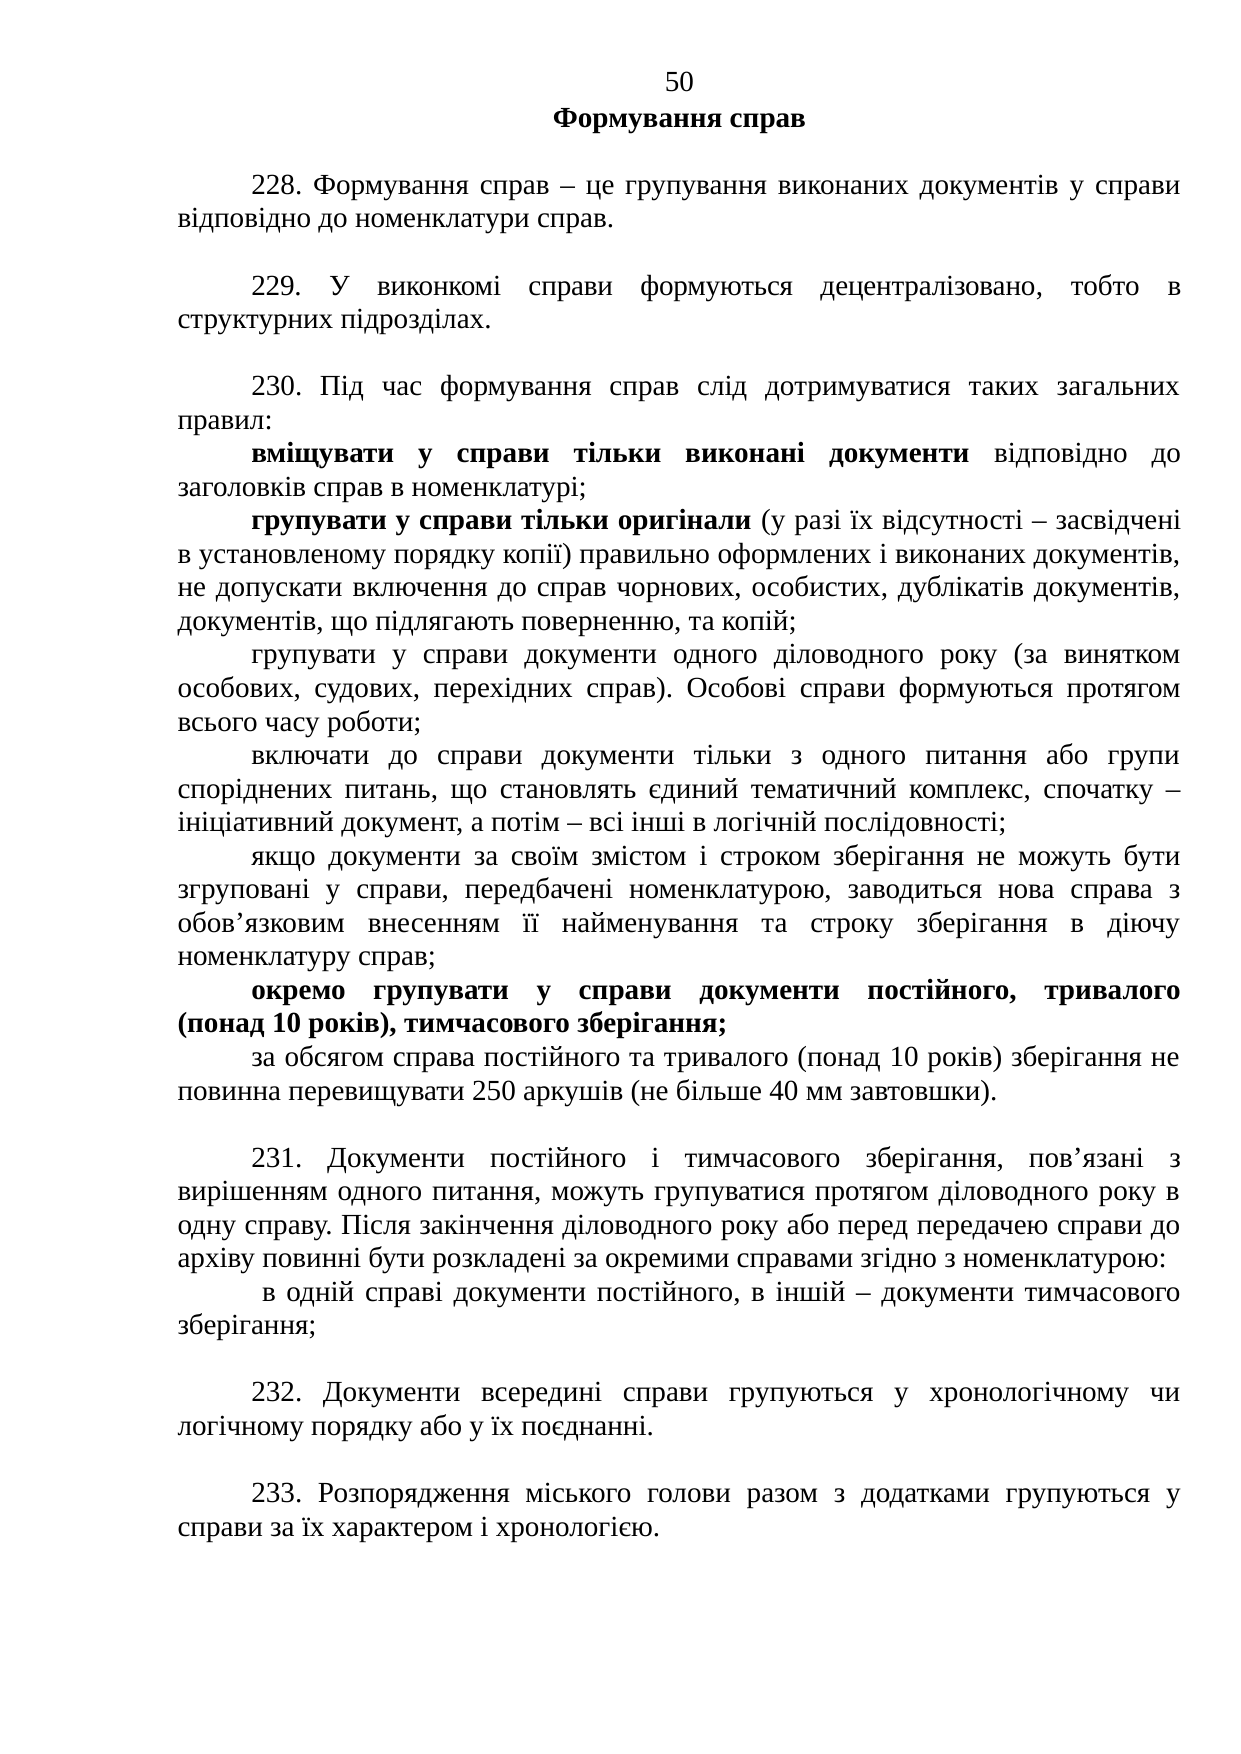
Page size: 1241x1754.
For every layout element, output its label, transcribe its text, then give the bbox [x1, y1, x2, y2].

text групувати у справи документи одного діловодного року (за винятком особових, судових, перехідних справ). Особові справи формуються протягом всього часу роботи; [177, 637, 1181, 737]
text за обсягом справа постійного та тривалого (понад 10 років) зберігання не повинна перевищувати 250 аркушів (не більше 40 мм завтовшки). [177, 1039, 1181, 1106]
text вміщувати у справи тільки виконані документи відповідно до заголовків справ в номенклатурі; [177, 435, 1181, 502]
text окремо групувати у справи документи постійного, тривалого (понад 10 років), тимчасового зберігання; [177, 972, 1181, 1039]
text 232. Документи всередині справи групуються у хронологічному чи логічному порядку або у їх поєднанні. [177, 1374, 1181, 1442]
text в одній справі документи постійного, в іншій – документи тимчасового зберігання; [177, 1274, 1181, 1341]
text включати до справи документи тільки з одного питання або групи споріднених питань, що становлять єдиний тематичний комплекс, спочатку – ініціативний документ, а потім – всі інші в логічній послідовності; [177, 737, 1181, 838]
text 233. Розпорядження міського голови разом з додатками групуються у справи за їх характером і хронологією. [177, 1475, 1181, 1542]
text групувати у справи тільки оригінали (у разі їх відсутності – засвідчені в установленому порядку копії) правильно оформлених і виконаних документів, не допускати включення до справ чорнових, особистих, дублікатів документів, документів, що підлягають поверненню, та копій; [177, 502, 1181, 637]
text 231. Документи постійного і тимчасового зберігання, пов’язані з вирішенням одного питання, можуть групуватися протягом діловодного року в одну справу. Після закінчення діловодного року або перед передачею справи до архіву повинні бути розкладені за окремими справами згідно з номенклатурою: [177, 1140, 1181, 1274]
text 229. У виконкомі справи формуються децентралізовано, тобто в структурних підрозділах. [177, 268, 1181, 335]
subtitle Формування справ [177, 100, 1181, 133]
text 230. Під час формування справ слід дотримуватися таких загальних правил: [177, 368, 1181, 435]
text якщо документи за своїм змістом і строком зберігання не можуть бути згруповані у справи, передбачені номенклатурою, заводиться нова справа з обов’язковим внесенням її найменування та строку зберігання в діючу номенклатуру справ; [177, 838, 1181, 972]
text 228. Формування справ – це групування виконаних документів у справи відповідно до номенклатури справ. [177, 167, 1181, 234]
